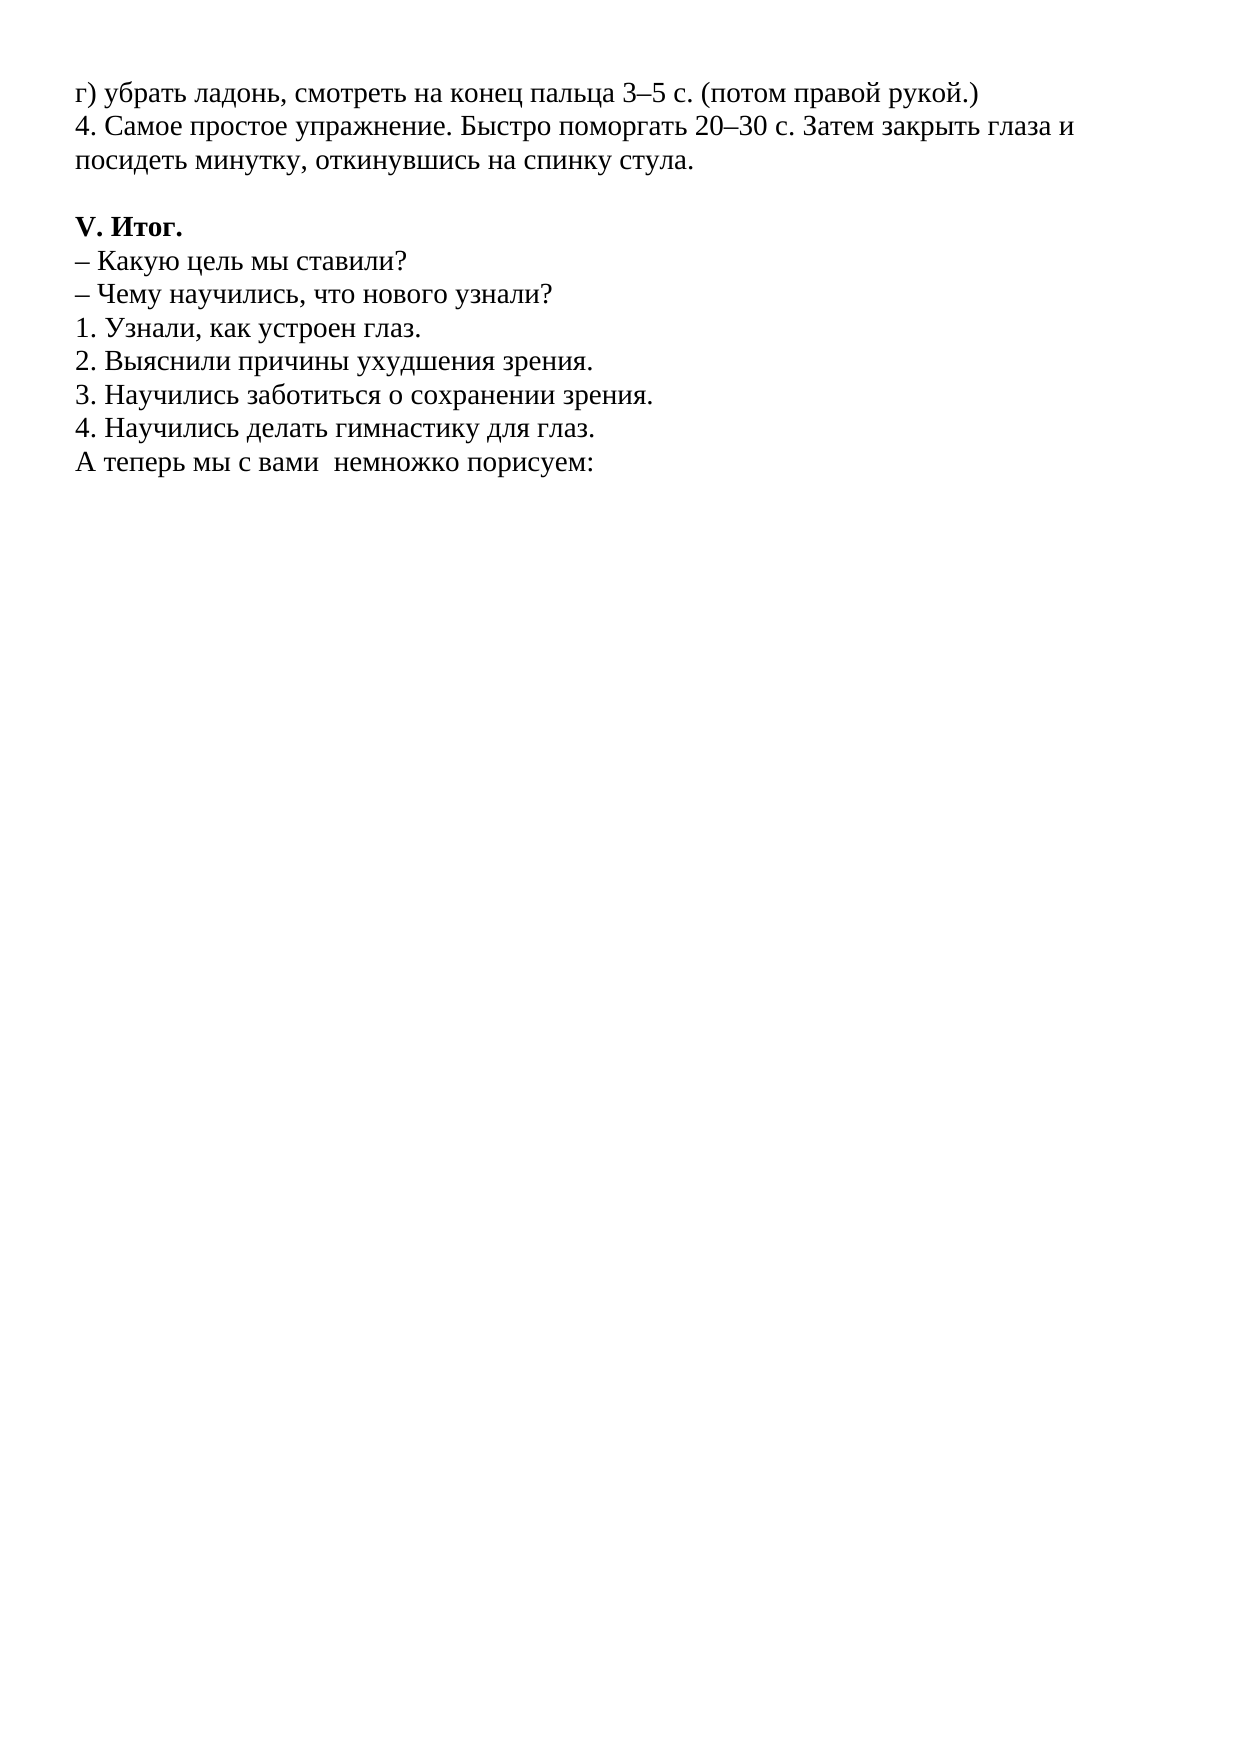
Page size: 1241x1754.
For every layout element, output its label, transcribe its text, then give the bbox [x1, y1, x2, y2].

text 4. Научились делать гимнастику для глаз. [75, 410, 1165, 444]
text V. Итог. [75, 209, 1165, 243]
text – Чему научились, что нового узнали? [75, 276, 1165, 310]
text – Какую цель мы ставили? [75, 243, 1165, 276]
text 4. Самое простое упражнение. Быстро поморгать 20–30 с. Затем закрыть глаза и посидеть минутку, откинувшись на спинку стула. [75, 108, 1165, 176]
text 3. Научились заботиться о сохранении зрения. [75, 377, 1165, 410]
text 1. Узнали, как устроен глаз. [75, 310, 1165, 343]
text А теперь мы с вами немножко порисуем: [75, 444, 1165, 477]
text г) убрать ладонь, смотреть на конец пальца 3–5 с. (потом правой рукой.) [75, 75, 1165, 108]
text 2. Выяснили причины ухудшения зрения. [75, 343, 1165, 377]
